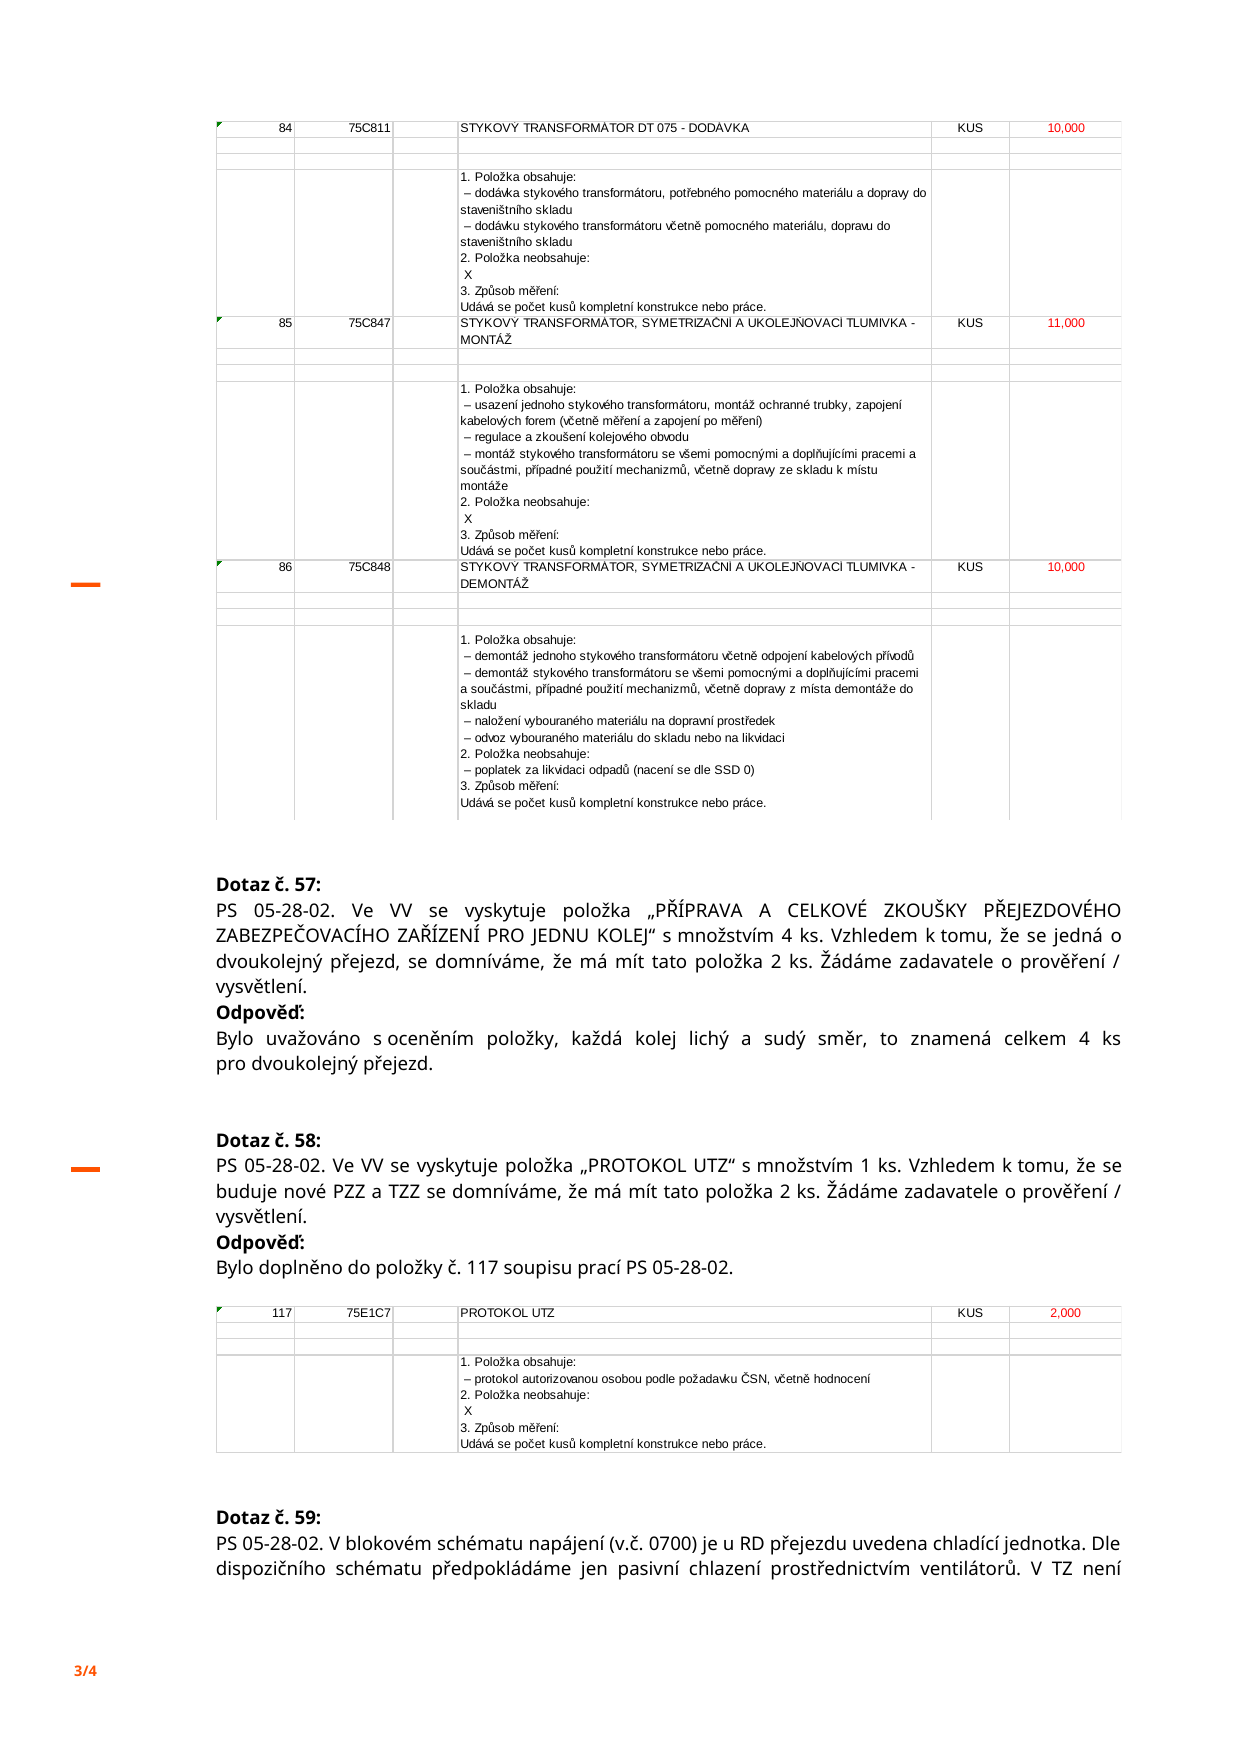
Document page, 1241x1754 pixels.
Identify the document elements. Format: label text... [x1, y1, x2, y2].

text Odpověď: [216, 1229, 1122, 1254]
text Dotaz č. 57: [216, 872, 1122, 897]
text Odpověď: [216, 999, 1122, 1025]
text Dotaz č. 59: [216, 1504, 1122, 1530]
text Dotaz č. 58: [216, 1127, 1122, 1152]
text PS 05-28-02. Ve VV se vyskytuje položka „PŘÍPRAVA A CELKOVÉ ZKOUŠKY PŘEJEZDOVÉHO ZABEZPEČOVACÍHO ZAŘÍZENÍ PRO JEDNU KOLEJ“ s množstvím 4 ks. Vzhledem k tomu, že se jedná o dvoukolejný přejezd, se domníváme, že má mít tato položka 2 ks. Žádáme zadavatele o prověření / vysvětlení. [216, 897, 1122, 999]
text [216, 1530, 1122, 1581]
text Bylo doplněno do položky č. 117 soupisu prací PS 05-28-02. [216, 1254, 1122, 1280]
text Bylo uvažováno s oceněním položky, každá kolej lichý a sudý směr, to znamená celkem 4 ks pro dvoukolejný přejezd. [216, 1025, 1122, 1076]
text PS 05-28-02. Ve VV se vyskytuje položka „PROTOKOL UTZ“ s množstvím 1 ks. Vzhledem k tomu, že se buduje nové PZZ a TZZ se domníváme, že má mít tato položka 2 ks. Žádáme zadavatele o prověření / vysvětlení. [216, 1152, 1122, 1229]
